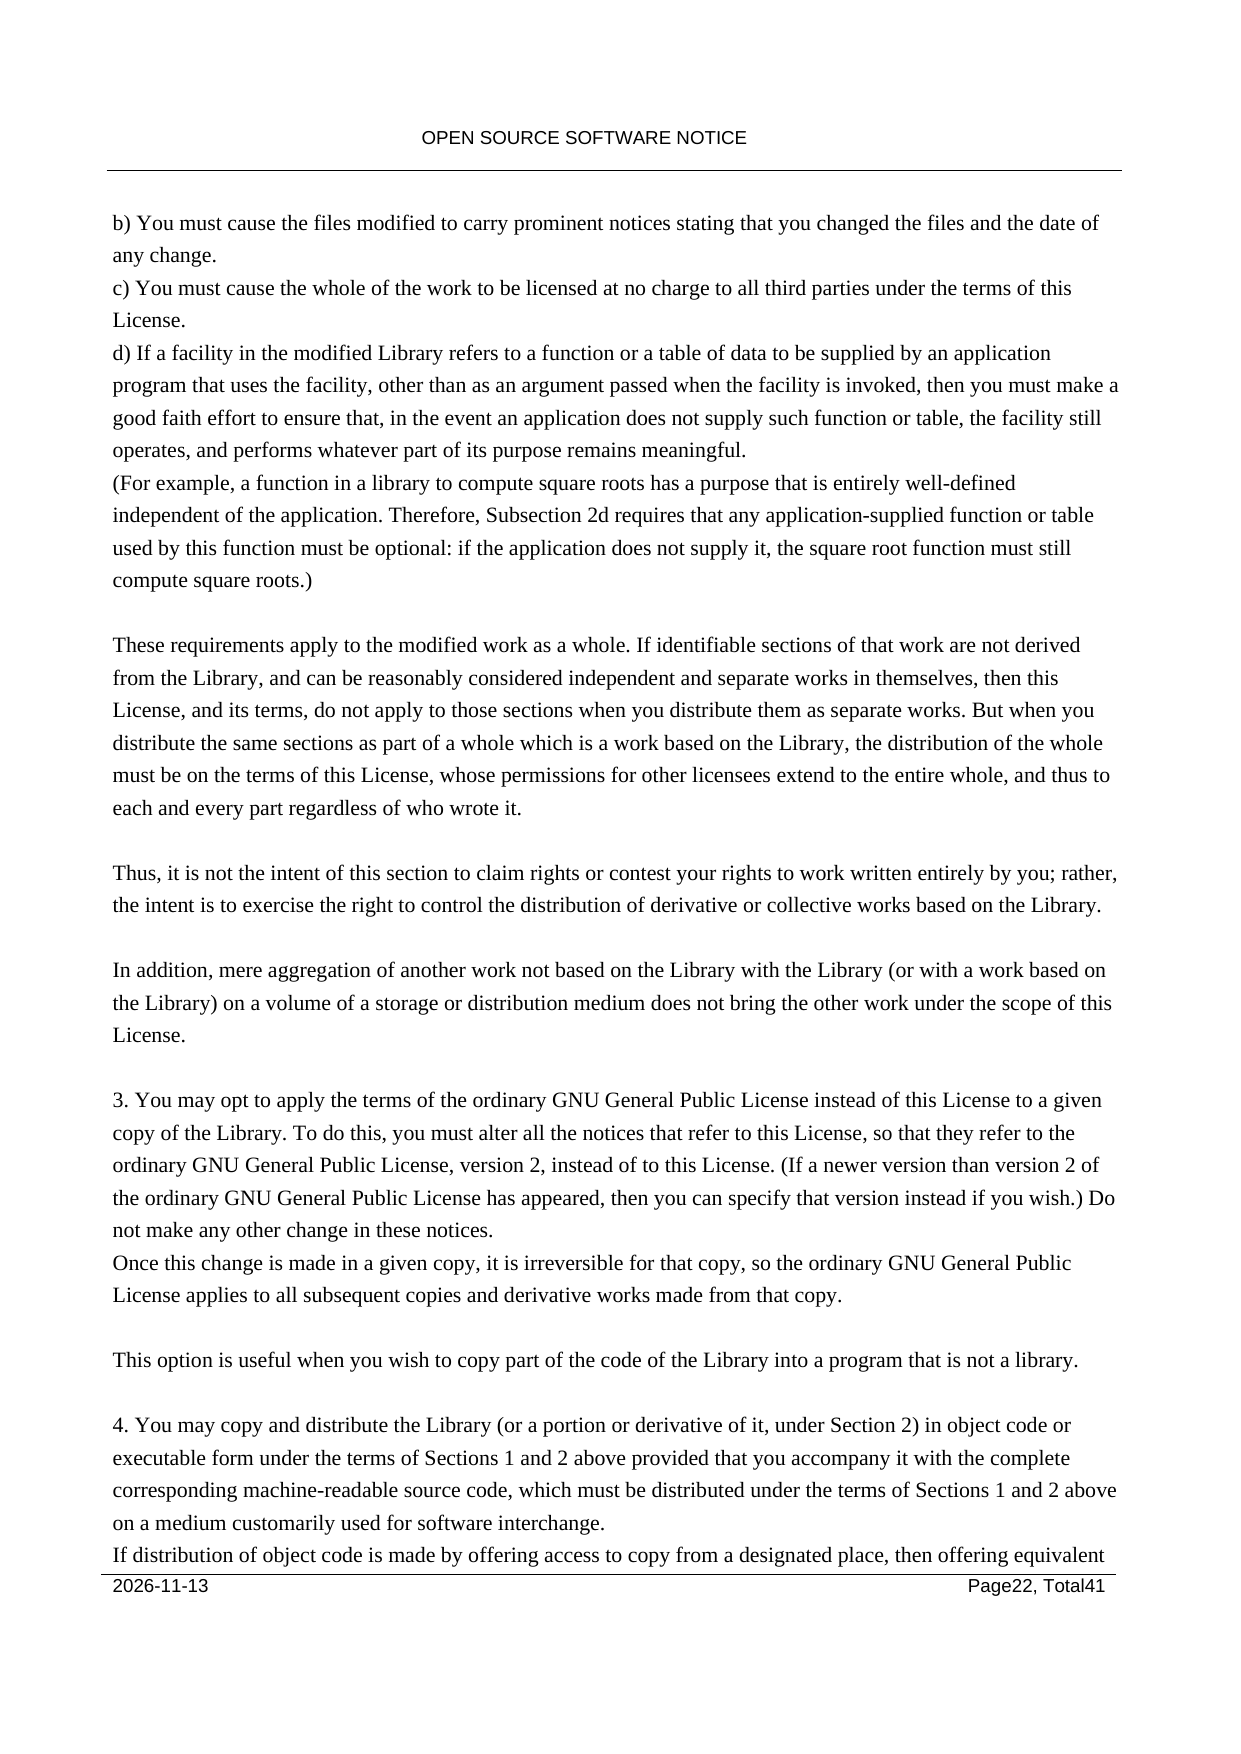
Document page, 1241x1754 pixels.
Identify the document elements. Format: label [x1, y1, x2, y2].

text [112, 206, 1128, 1571]
